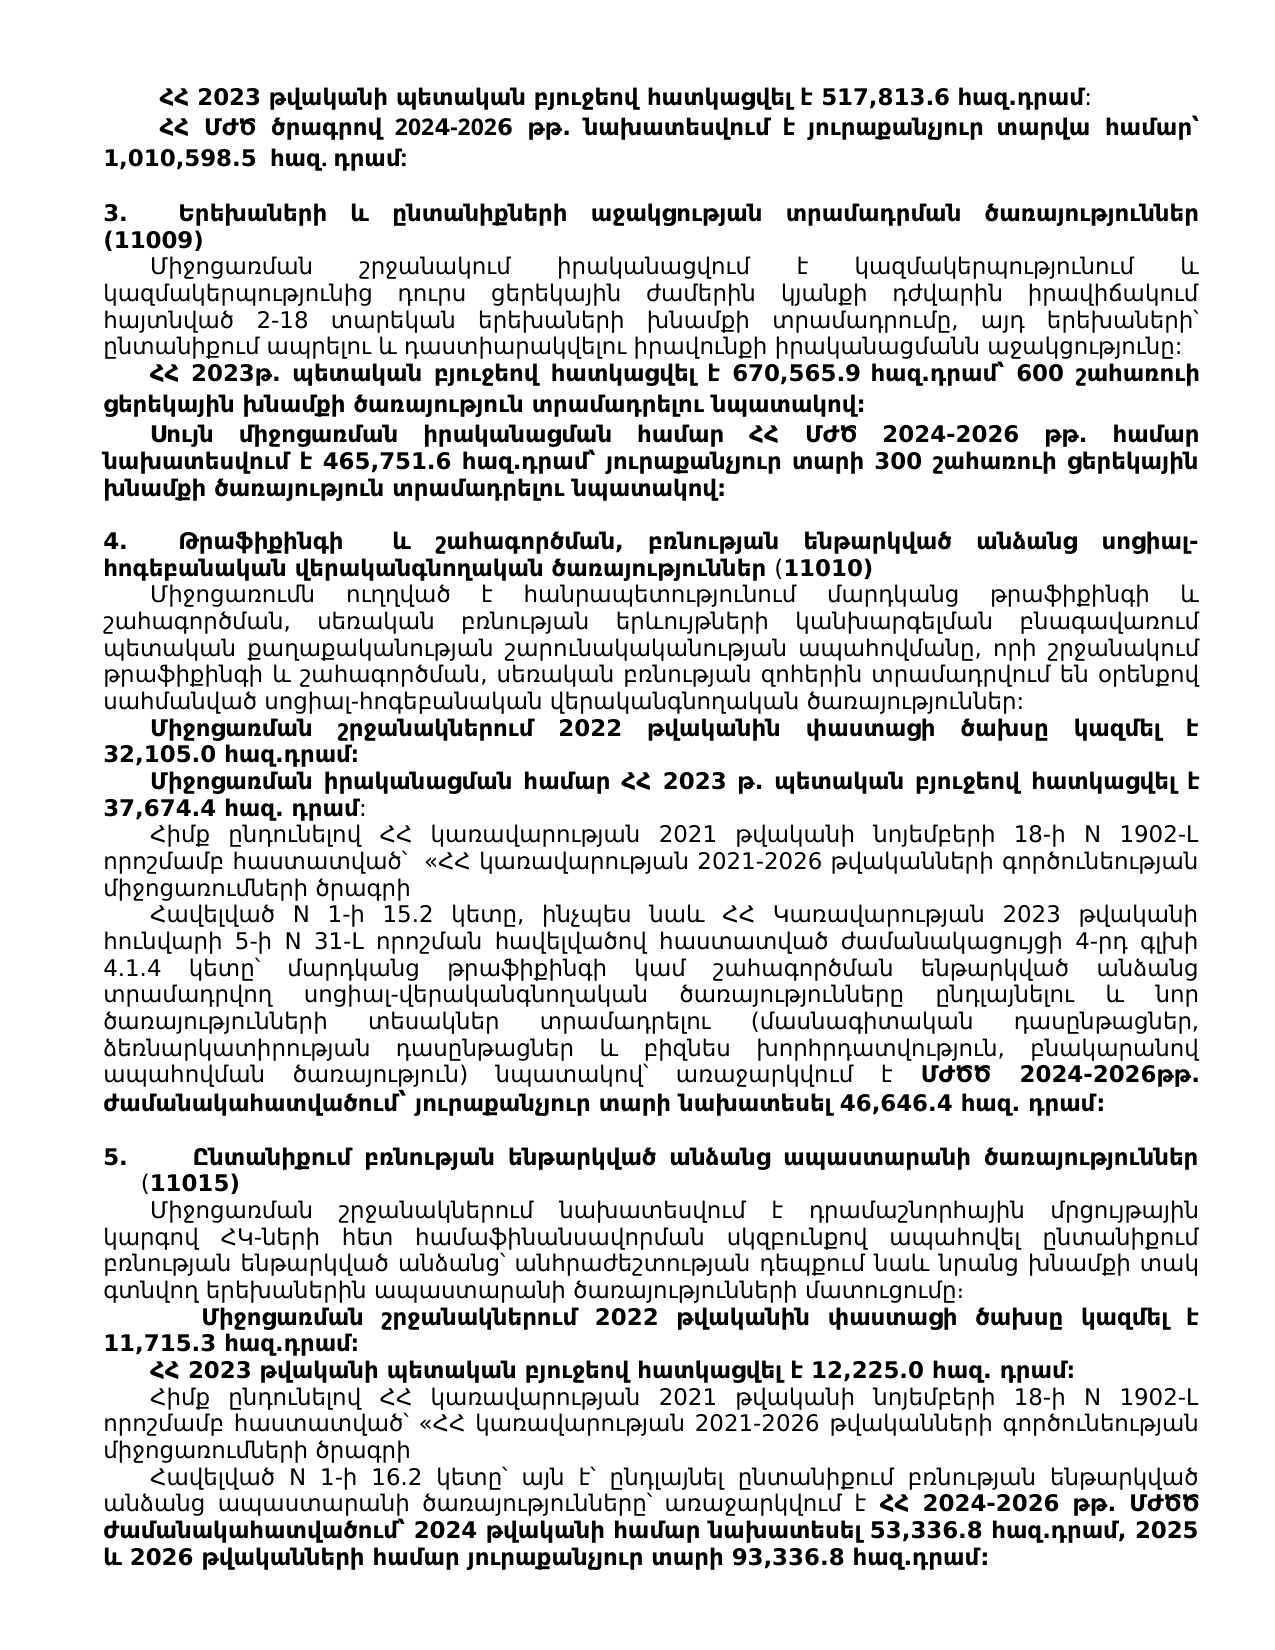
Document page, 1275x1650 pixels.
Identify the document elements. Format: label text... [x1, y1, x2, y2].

text Միջոցառումն ուղղված է հանրապետությունում մարդկանց թրաֆիքինգի և շահագործման, սեռական բռնության երևույթների կանխարգելման բնագավառում պետական քաղաքականության շարունակականության ապահովմանը, որի շրջանակում թրաֆիքինգի և շահագործման, սեռական բռնության զոհերին տրամադրվում են օրենքով սահմանված սոցիալ-հոգեբանական վերականգնողական ծառայություններ: [103, 581, 1200, 715]
list Թրաֆիքինգի և շահագործման, բռնության ենթարկված անձանց սոցիալ-հոգեբանական վերականգնողական ծառայություններ (11010) [103, 528, 1200, 581]
text ՀՀ 2023 թվականի պետական բյուջեով հատկացվել է 517,813.6 հազ.դրամ: [103, 84, 1200, 111]
text ՀՀ ՄԺԾ ծրագրով 2024-2026 թթ. նախատեսվում է յուրաքանչյուր տարվա համար՝ 1,010,598.5 հազ. դրամ: [103, 111, 1200, 173]
text Միջոցառման շրջանակներում 2022 թվականին փաստացի ծախսը կազմել է 11,715.3 հազ.դրամ։ [103, 1304, 1200, 1357]
text Սույն միջոցառման իրականացման համար ՀՀ ՄԺԾ 2024-2026 թթ. համար նախատեսվում է 465,751.6 հազ.դրամ՝ յուրաքանչյուր տարի 300 շահառուի ցերեկային խնամքի ծառայություն տրամադրելու նպատակով: [103, 421, 1200, 501]
text Միջոցառման շրջանակներում 2022 թվականին փաստացի ծախսը կազմել է 32,105.0 հազ.դրամ։ [103, 715, 1200, 768]
text Հավելված N 1-ի 15.2 կետը, ինչպես նաև ՀՀ Կառավարության 2023 թվականի հունվարի 5-ի N 31-Լ որոշման հավելվածով հաստատված ժամանակացույցի 4-րդ գլխի 4.1.4 կետը՝ մարդկանց թրաֆիքինգի կամ շահագործման ենթարկված անձանց տրամադրվող սոցիալ-վերականգնողական ծառայությունները ընդլայնելու և նոր ծառայությունների տեսակներ տրամադրելու (մասնագիտական դասընթացներ, ձեռնարկատիրության դասընթացներ և բիզնես խորհրդատվություն, բնակարանով ապահովման ծառայություն) նպատակով՝ առաջարկվում է ՄԺԾԾ 2024-2026թթ. ժամանակահատվածում՝ յուրաքանչյուր տարի նախատեսել 46,646.4 հազ. դրամ: [103, 901, 1200, 1117]
text ՀՀ 2023 թվականի պետական բյուջեով հատկացվել է 12,225.0 հազ. դրամ։ [103, 1357, 1200, 1384]
text Հիմք ընդունելով ՀՀ կառավարության 2021 թվականի նոյեմբերի 18-ի N 1902-Լ որոշմամբ հաստատված՝ «ՀՀ կառավարության 2021-2026 թվականների գործունեության միջոցառումների ծրագրի [103, 1384, 1200, 1464]
text ՀՀ 2023թ. պետական բյուջեով հատկացվել է 670,565.9 հազ.դրամ՝ 600 շահառուի ցերեկային խնամքի ծառայություն տրամադրելու նպատակով: [103, 360, 1200, 417]
text Միջոցառման շրջանակներում նախատեսվում է դրամաշնորհային մրցույթային կարգով ՀԿ-ների հետ համաֆինանսավորման սկզբունքով ապահովել ընտանիքում բռնության ենթարկված անձանց՝ անհրաժեշտության դեպքում նաև նրանց խնամքի տակ գտնվող երեխաներին ապաստարանի ծառայությունների մատուցումը։ [103, 1197, 1200, 1304]
text Հիմք ընդունելով ՀՀ կառավարության 2021 թվականի նոյեմբերի 18-ի N 1902-Լ որոշմամբ հաստատված՝ «ՀՀ կառավարության 2021-2026 թվականների գործունեության միջոցառումների ծրագրի [103, 821, 1200, 901]
list Ընտանիքում բռնության ենթարկված անձանց ապաստարանի ծառայություններ (11015) [103, 1144, 1200, 1197]
text Հավելված N 1-ի 16.2 կետը՝ այն է՝ ընդլայնել ընտանիքում բռնության ենթարկված անձանց ապաստարանի ծառայությունները՝ առաջարկվում է ՀՀ 2024-2026 թթ. ՄԺԾԾ ժամանակահատվածում՝ 2024 թվականի համար նախատեսել 53,336.8 հազ.դրամ, 2025 և 2026 թվականների համար յուրաքանչյուր տարի 93,336.8 հազ.դրամ: [103, 1464, 1200, 1571]
text Միջոցառման շրջանակում իրականացվում է կազմակերպությունում և կազմակերպությունից դուրս ցերեկային ժամերին կյանքի դժվարին իրավիճակում հայտնված 2-18 տարեկան երեխաների խնամքի տրամադրումը, այդ երեխաների՝ ընտանիքում ապրելու և դաստիարակվելու իրավունքի իրականացմանն աջակցությունը: [103, 253, 1200, 360]
text Միջոցառման իրականացման համար ՀՀ 2023 թ. պետական բյուջեով հատկացվել է 37,674.4 հազ. դրամ: [103, 768, 1200, 821]
list Երեխաների և ընտանիքների աջակցության տրամադրման ծառայություններ (11009) [103, 200, 1200, 253]
